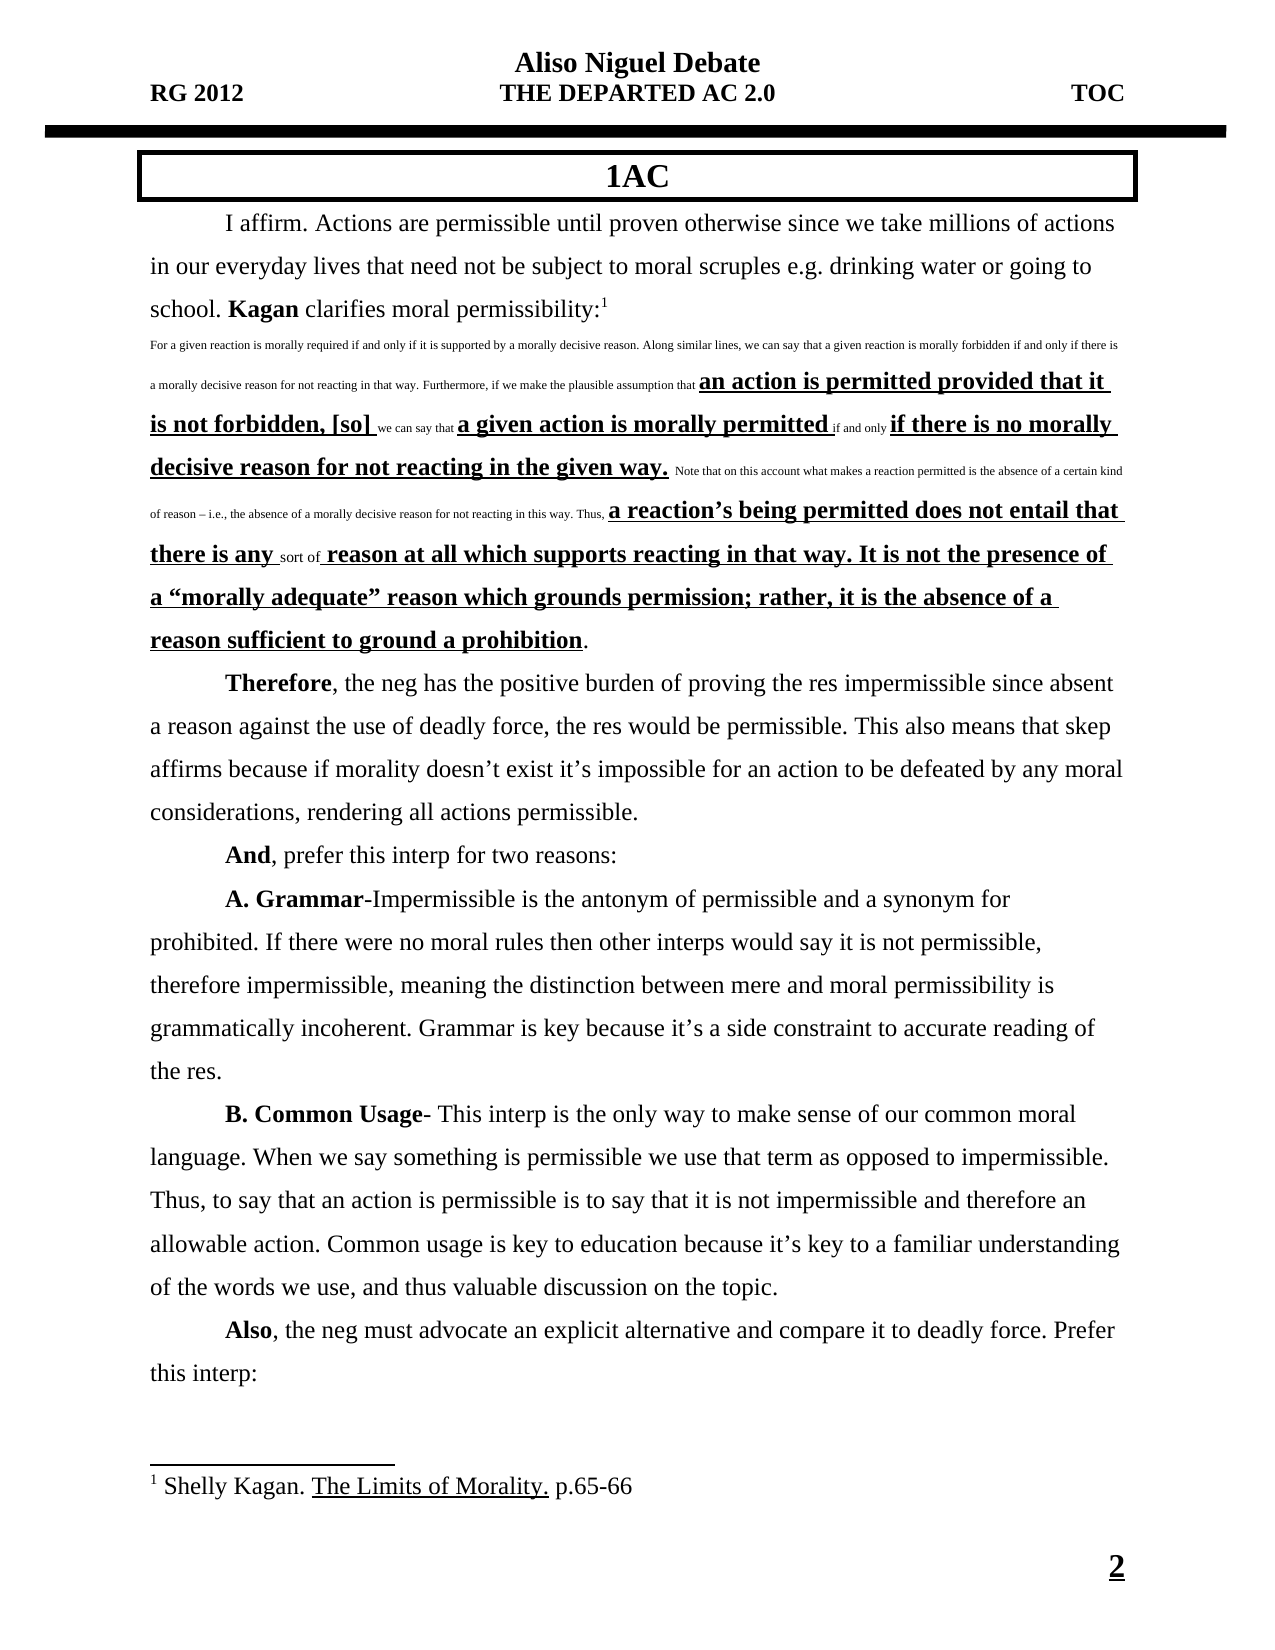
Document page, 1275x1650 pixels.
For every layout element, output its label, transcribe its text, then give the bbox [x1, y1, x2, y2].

text Also, the neg must advocate an explicit alternative and compare it to deadly force. Prefer this interp: [150, 1315, 1125, 1387]
text Therefore, the neg has the positive burden of proving the res impermissible since absent a reason against the use of deadly force, the res would be permissible. This also means that skep affirms because if morality doesn’t exist it’s impossible for an action to be defeated by any moral considerations, rendering all actions permissible. [150, 668, 1125, 826]
text For a given reaction is morally required if and only if it is supported by a morally decisive reason. Along similar lines, we can say that a given reaction is morally forbidden if and only if there is a morally decisive reason for not reacting in that way. Furthermore, if we make the plausible assumption that an action is permitted provided that it is not forbidden, [so] we can say that a given action is morally permitted if and only if there is no morally decisive reason for not reacting in the given way. Note that on this account what makes a reaction permitted is the absence of a certain kind of reason – i.e., the absence of a morally decisive reason for not reacting in this way. Thus, a reaction’s being permitted does not entail that there is any sort of reason at all which supports reacting in that way. It is not the presence of a “morally adequate” reason which grounds permission; rather, it is the absence of a reason sufficient to ground a prohibition. [150, 337, 1125, 654]
text And, prefer this interp for two reasons: [150, 841, 1125, 869]
text A. Grammar-Impermissible is the antonym of permissible and a synonym for prohibited. If there were no moral rules then other interps would say it is not permissible, therefore impermissible, meaning the distinction between mere and moral permissibility is grammatically incoherent. Grammar is key because it’s a side constraint to accurate reading of the res. [150, 884, 1125, 1085]
title 1AC [142, 155, 1133, 197]
text B. Common Usage- This interp is the only way to make sense of our common moral language. When we say something is permissible we use that term as opposed to impermissible. Thus, to say that an action is permissible is to say that it is not impermissible and therefore an allowable action. Common usage is key to education because it’s key to a familiar understanding of the words we use, and thus valuable discussion on the topic. [150, 1099, 1125, 1301]
text I affirm. Actions are permissible until proven otherwise since we take millions of actions in our everyday lives that need not be subject to moral scruples e.g. drinking water or going to school. Kagan clarifies moral permissibility: [150, 208, 1125, 323]
